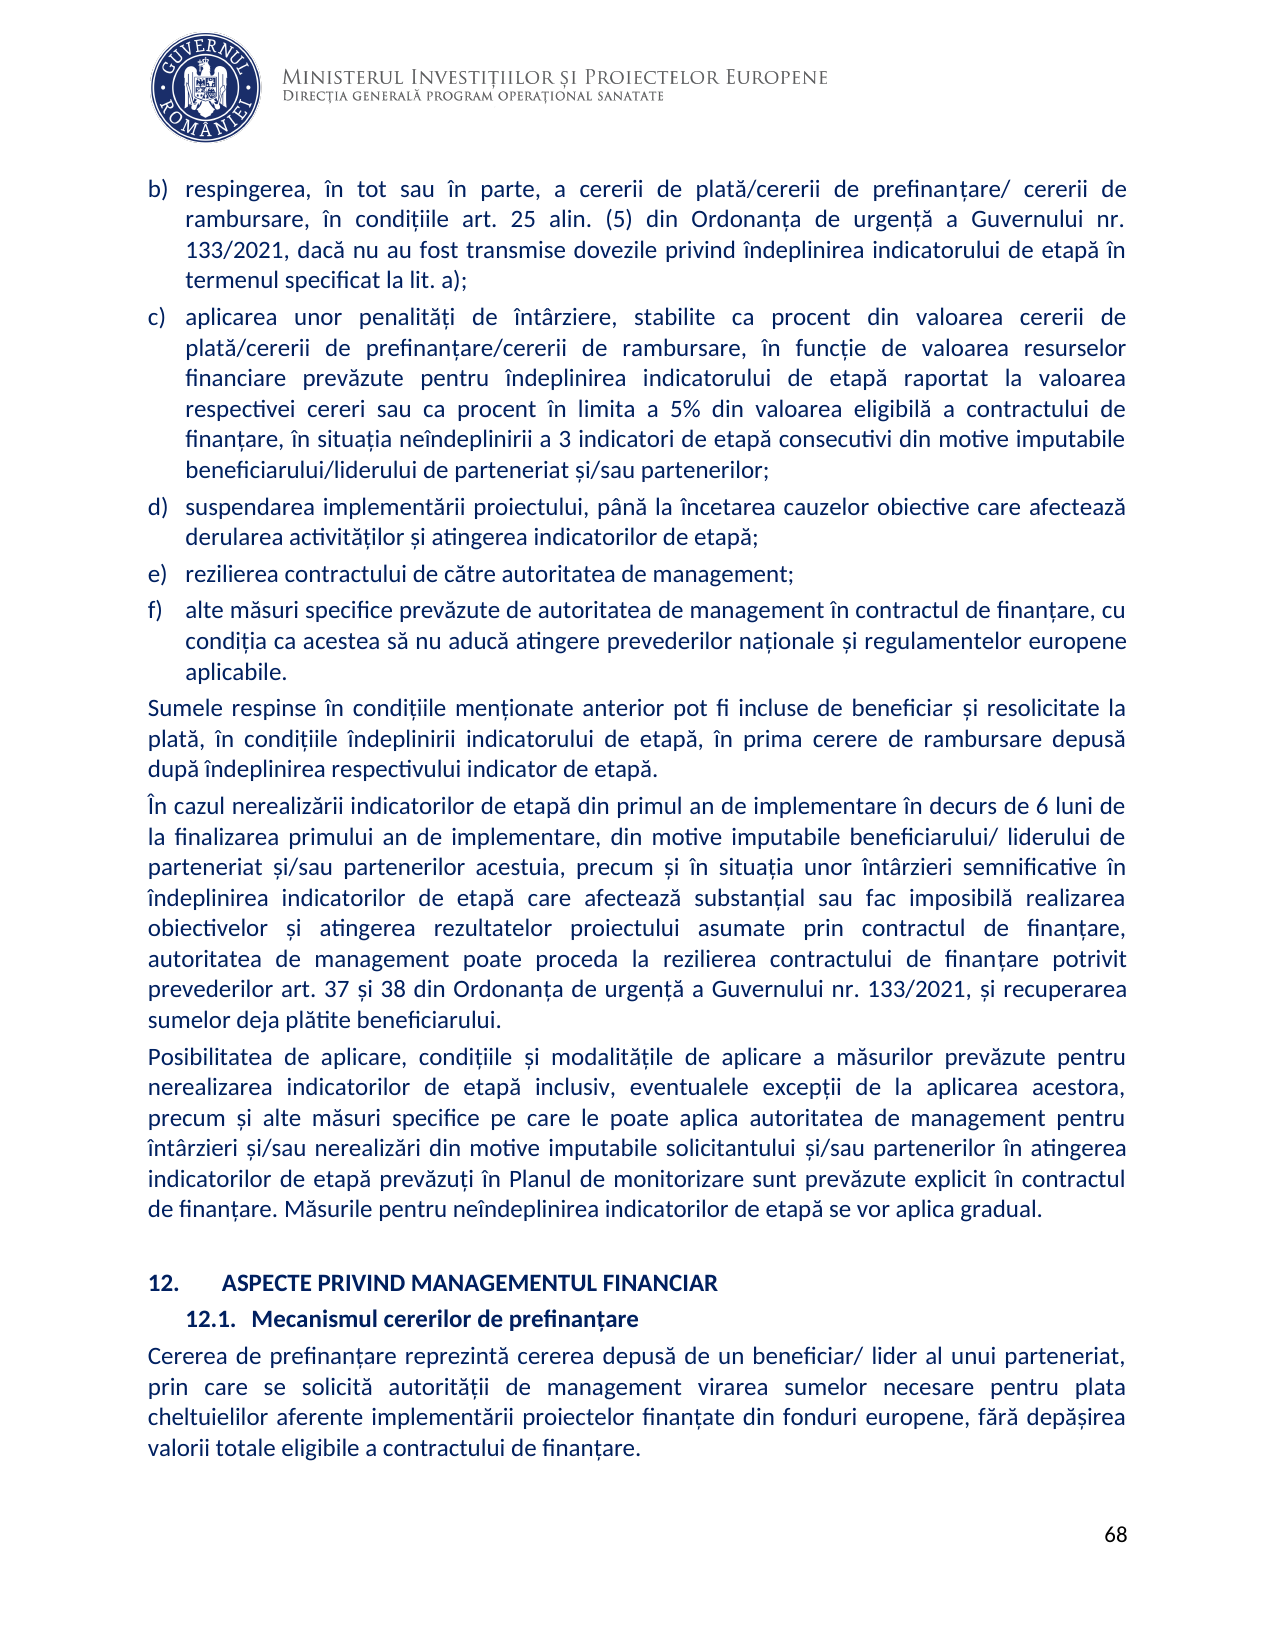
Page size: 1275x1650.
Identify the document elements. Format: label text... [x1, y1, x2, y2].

list ASPECTE PRIVIND MANAGEMENTUL FINANCIAR [148, 1267, 1127, 1297]
text Sumele respinse în condițiile menționate anterior pot fi incluse de beneficiar şi resolicitate la plată, în condițiile îndeplinirii indicatorului de etapă, în prima cerere de rambursare depusă după îndeplinirea respectivului indicator de etapă. [148, 692, 1127, 784]
list respingerea, în tot sau în parte, a cererii de plată/cererii de prefinanţare/ cererii de rambursare, în condițiile art. 25 alin. (5) din Ordonanța de urgență a Guvernului nr. 133/2021, dacă nu au fost transmise dovezile privind îndeplinirea indicatorului de etapă în termenul specificat la lit. a); [148, 173, 1127, 295]
list alte măsuri specifice prevăzute de autoritatea de management în contractul de finanțare, cu condiția ca acestea să nu aducă atingere prevederilor naționale şi regulamentelor europene aplicabile. [148, 595, 1127, 686]
list rezilierea contractului de către autoritatea de management; [148, 558, 1127, 588]
list Mecanismul cererilor de prefinanțare [185, 1304, 1127, 1334]
text Posibilitatea de aplicare, condițiile şi modalitățile de aplicare a măsurilor prevăzute pentru nerealizarea indicatorilor de etapă inclusiv, eventualele excepții de la aplicarea acestora, precum şi alte măsuri specifice pe care le poate aplica autoritatea de management pentru întârzieri şi/sau nerealizări din motive imputabile solicitantului şi/sau partenerilor în atingerea indicatorilor de etapă prevăzuți în Planul de monitorizare sunt prevăzute explicit în contractul de finanțare. Măsurile pentru neîndeplinirea indicatorilor de etapă se vor aplica gradual. [148, 1041, 1127, 1224]
text În cazul nerealizării indicatorilor de etapă din primul an de implementare în decurs de 6 luni de la finalizarea primului an de implementare, din motive imputabile beneficiarului/ liderului de parteneriat şi/sau partenerilor acestuia, precum și în situația unor întârzieri semnificative în îndeplinirea indicatorilor de etapă care afectează substanțial sau fac imposibilă realizarea obiectivelor şi atingerea rezultatelor proiectului asumate prin contractul de finanțare, autoritatea de management poate proceda la rezilierea contractului de finanţare potrivit prevederilor art. 37 şi 38 din Ordonanţa de urgenţă a Guvernului nr. 133/2021, şi recuperarea sumelor deja plătite beneficiarului. [148, 790, 1127, 1034]
picture [147, 29, 852, 145]
text Cererea de prefinanțare reprezintă cererea depusă de un beneficiar/ lider al unui parteneriat, prin care se solicită autorității de management virarea sumelor necesare pentru plata cheltuielilor aferente implementării proiectelor finanțate din fonduri europene, fără depășirea valorii totale eligibile a contractului de finanțare. [148, 1340, 1127, 1462]
list aplicarea unor penalități de întârziere, stabilite ca procent din valoarea cererii de plată/cererii de prefinanţare/cererii de rambursare, în funcție de valoarea resurselor financiare prevăzute pentru îndeplinirea indicatorului de etapă raportat la valoarea respectivei cereri sau ca procent în limita a 5% din valoarea eligibilă a contractului de finanțare, în situația neîndeplinirii a 3 indicatori de etapă consecutivi din motive imputabile beneficiarului/liderului de parteneriat şi/sau partenerilor; [148, 301, 1127, 484]
list suspendarea implementării proiectului, până la încetarea cauzelor obiective care afectează derularea activităților şi atingerea indicatorilor de etapă; [148, 491, 1127, 552]
